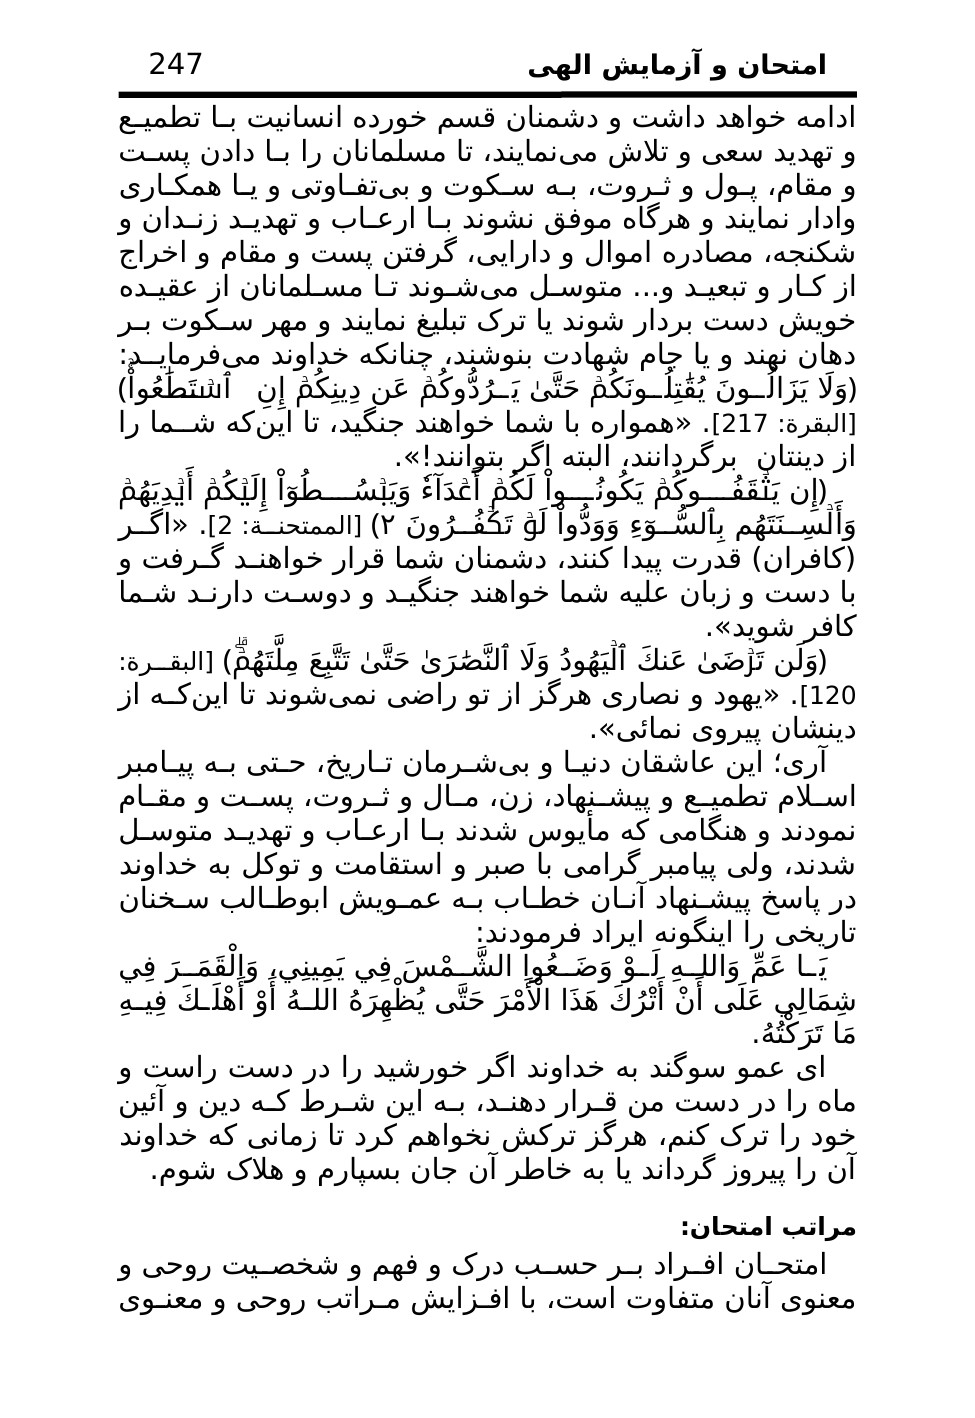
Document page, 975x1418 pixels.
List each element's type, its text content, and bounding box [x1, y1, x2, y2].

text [118, 100, 857, 473]
text ای عمو سوگند به خداوند اگر خورشید را در دست راست و ماه را در دست من قرار دهند، به این شرط که دین و آئین خود را ترک کنم، ‌هرگز ترکش نخواهم کرد تا زمانی که خداوند آن را پیروز گرداند یا به خاطر آن جان بسپارم و هلاک شوم. [118, 1051, 857, 1187]
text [118, 1247, 857, 1315]
text يَا عَمِّ وَاللهِ لَوْ وَضَعُوا الشَّمْسَ فِي يَمِينِي، وَالْقَمَرَ فِي شِمَالِي عَلَى أَنْ أَتْرُكَ هَذَا الْأَمْرَ حَتَّى يُظْهِرَهُ اللهُ أَوْ أَهْلَكَ فِيهِ مَا تَرَكْتُهُ. [118, 949, 857, 1051]
text ﴿إِن يَثۡقَفُوكُمۡ يَكُونُواْ لَكُمۡ أَعۡدَآءٗ وَيَبۡسُطُوٓاْ إِلَيۡكُمۡ أَيۡدِيَهُمۡ وَأَلۡسِنَتَهُم بِٱلسُّوٓءِ وَوَدُّواْ لَوۡ تَكۡفُرُونَ ٢﴾ [الممتحنة: 2]. «اگر (کافران) قدرت پیدا کنند، دشمنان شما قرار خواهند گرفت و با دست و زبان علیه شما خواهند جنگید و دوست دارند شما کافر شوید». [118, 473, 857, 643]
text مراتب امتحان: [118, 1212, 857, 1241]
text آری؛ این عاشقان دنیا و بی‌شرمان تاریخ، حتی به پیامبر اسلام تطمیع و پیشنهاد، زن، مال و ثروت، پست و مقام نمودند و هنگامی که مأیوس شدند با ارعاب و تهدید متوسل شدند، ولی پیامبر گرامی با صبر و استقامت و توکل به خداوند در پاسخ پیشنهاد آنان خطاب به عمویش ابوطالب سخنان تاریخی را اینگونه ایراد فرمودند: [118, 745, 857, 949]
text ﴿وَلَن تَرۡضَىٰ عَنكَ ٱلۡيَهُودُ وَلَا ٱلنَّصَٰرَىٰ حَتَّىٰ تَتَّبِعَ مِلَّتَهُمۡۗ﴾ [البقرة: 120]. «یهود و نصاری هرگز از تو راضی نمی‌شوند تا این‌که از دینشان پیروی نمائی». [118, 643, 857, 745]
